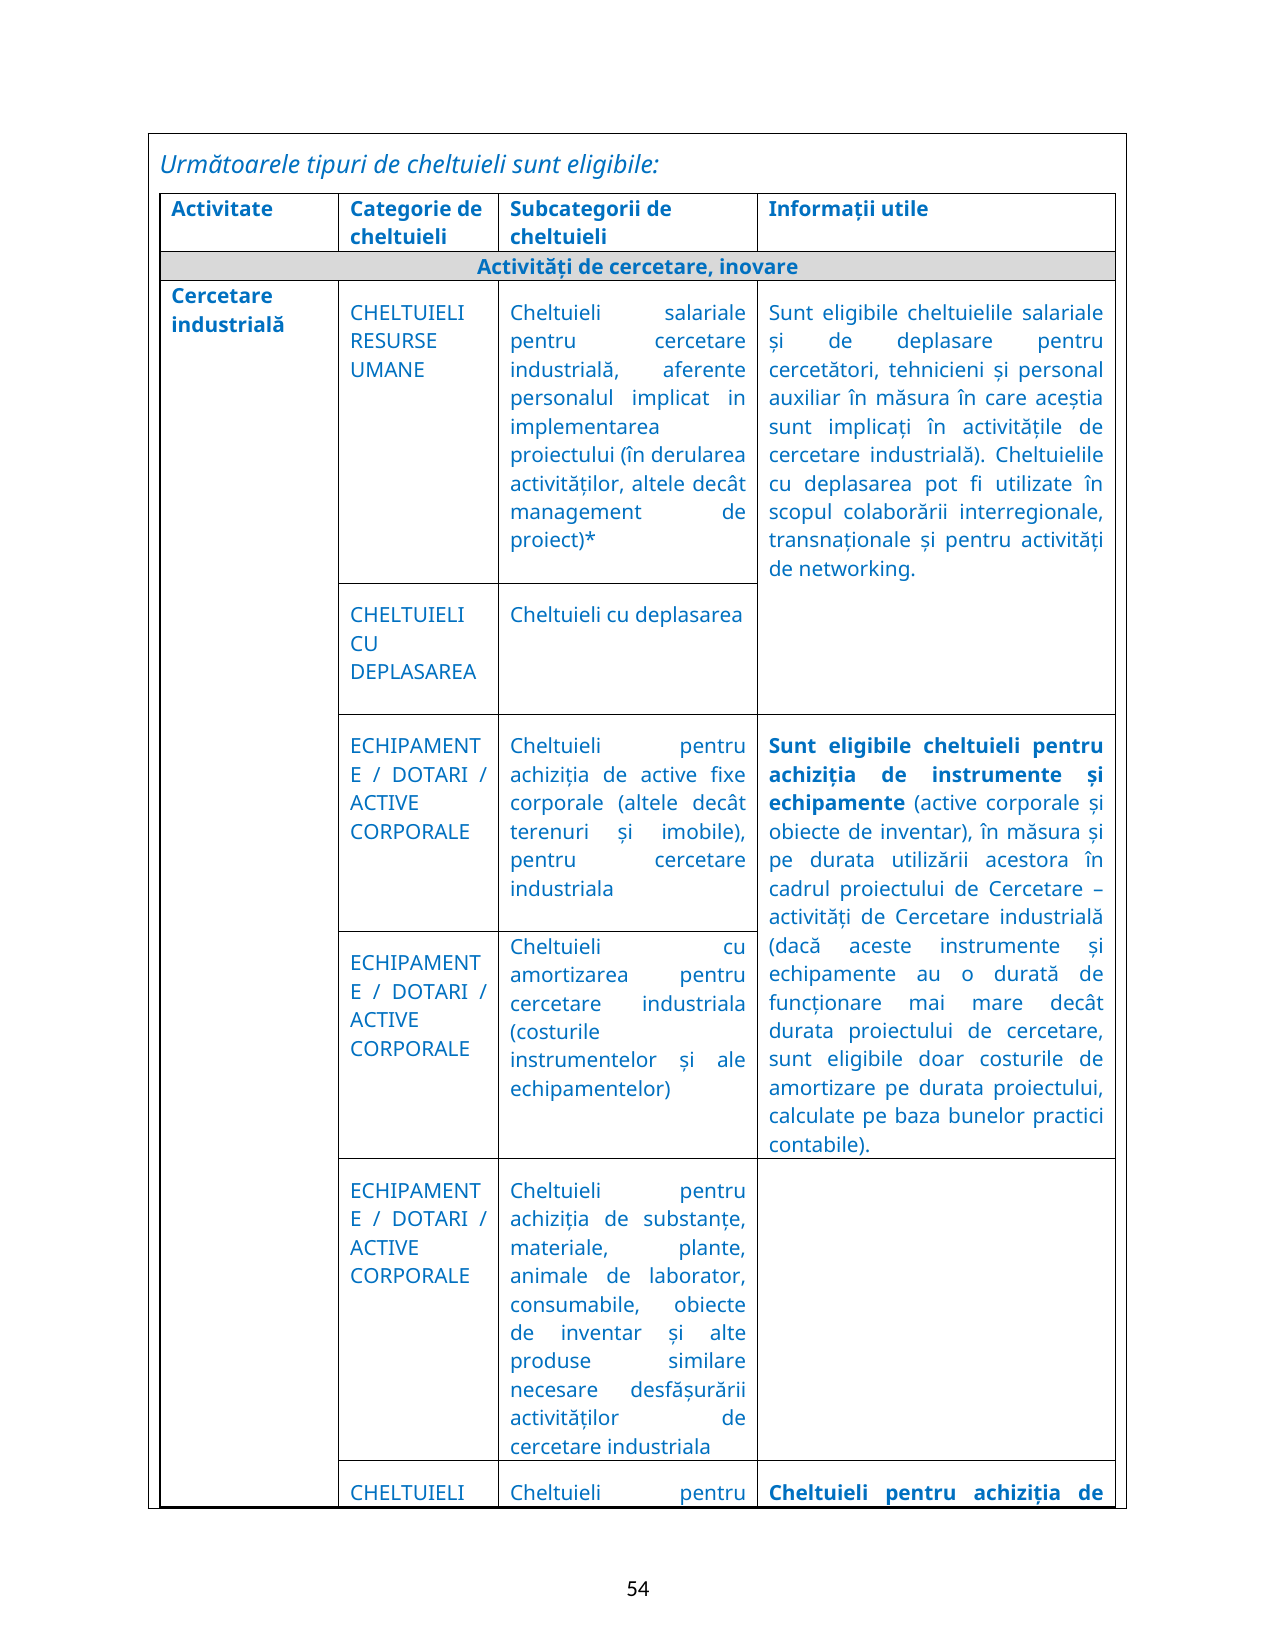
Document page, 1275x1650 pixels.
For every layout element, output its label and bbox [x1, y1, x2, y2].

table_header [149, 134, 1126, 1507]
